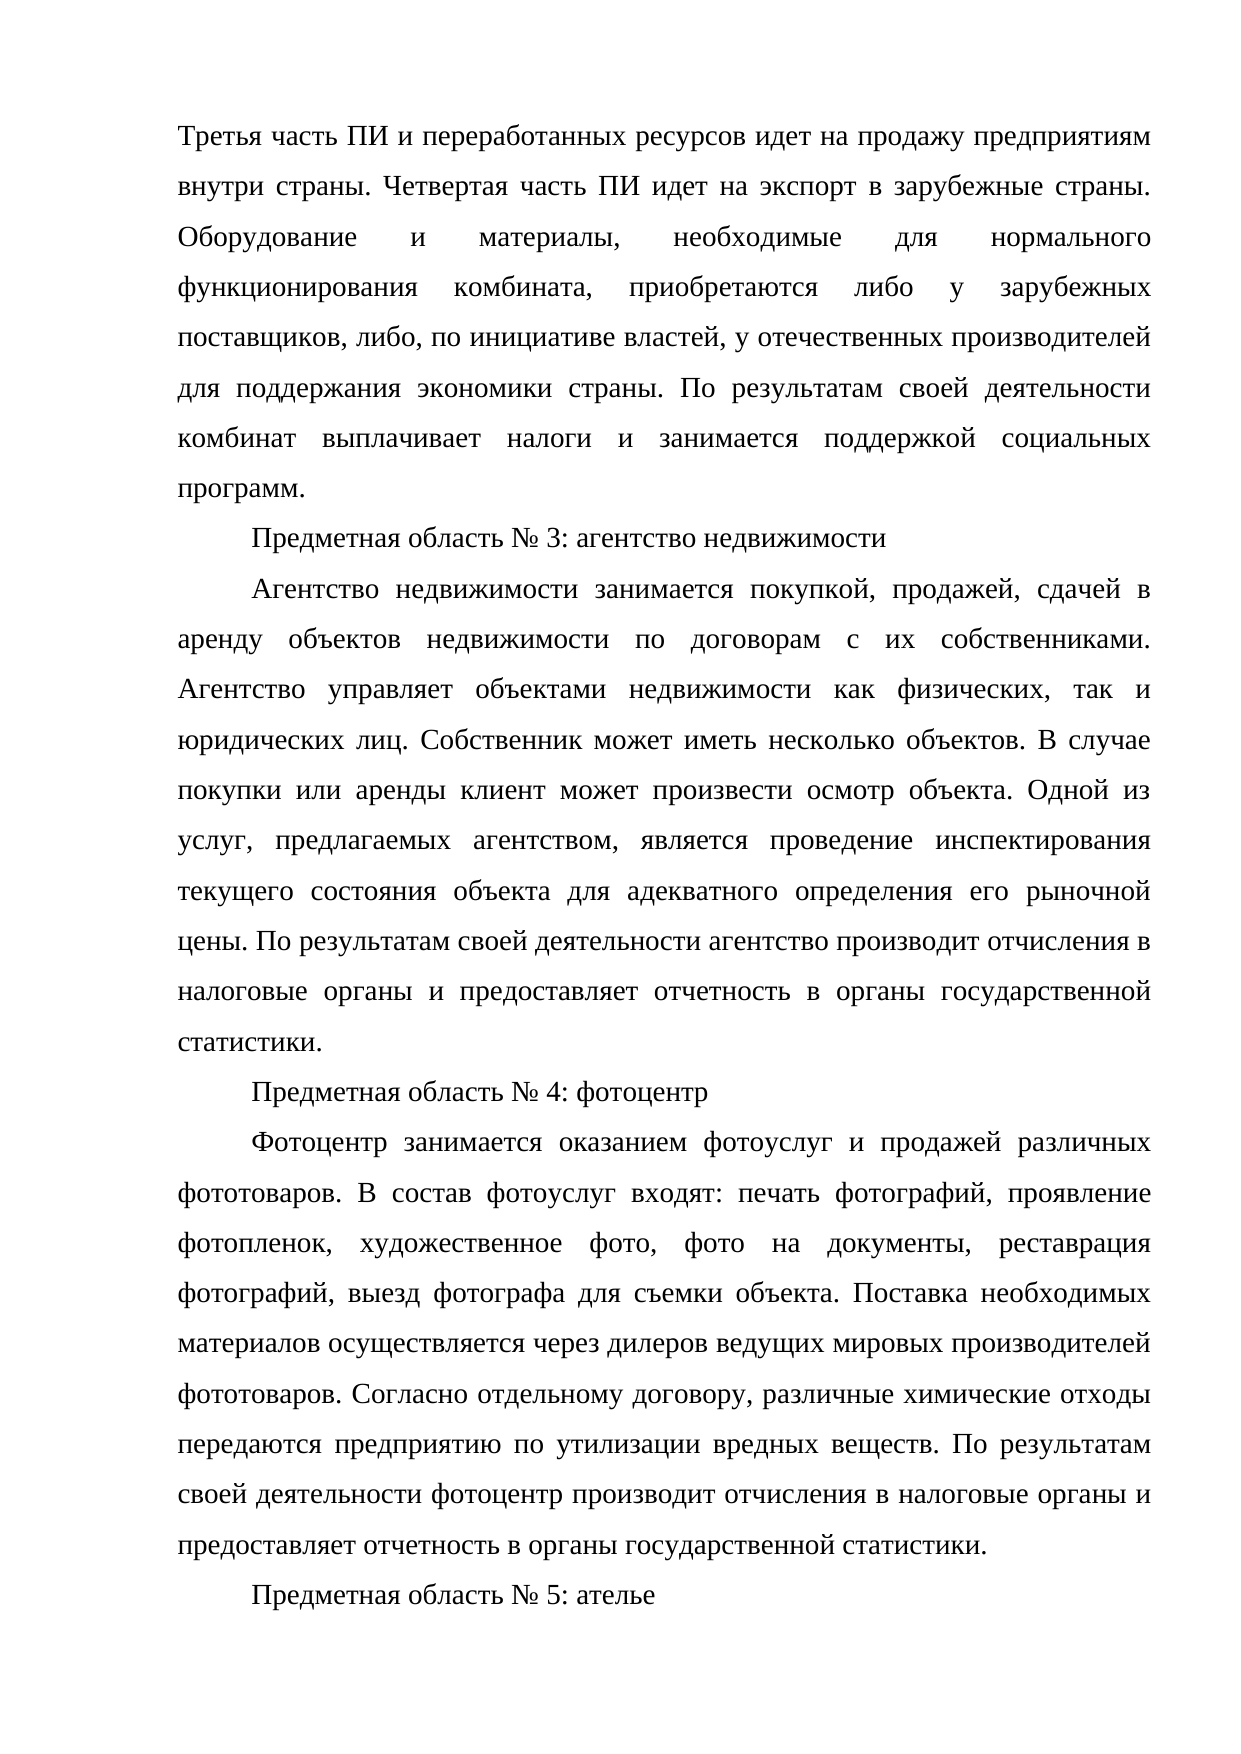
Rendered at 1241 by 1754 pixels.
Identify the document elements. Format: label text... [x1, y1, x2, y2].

text Предметная область № 3: агентство недвижимости [177, 521, 1152, 554]
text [177, 118, 1152, 504]
text Фотоцентр занимается оказанием фотоуслуг и продажей различных фототоваров. В состав фотоуслуг входят: печать фотографий, проявление фотопленок, художественное фото, фото на документы, реставрация фотографий, выезд фотографа для съемки объекта. Поставка необходимых материалов осуществляется через дилеров ведущих мировых производителей фототоваров. Согласно отдельному договору, различные химические отходы передаются предприятию по утилизации вредных веществ. По результатам своей деятельности фотоцентр производит отчисления в налоговые органы и предоставляет отчетность в органы государственной статистики. [177, 1124, 1152, 1560]
text Предметная область № 4: фотоцентр [177, 1074, 1152, 1108]
text Агентство недвижимости занимается покупкой, продажей, сдачей в аренду объектов недвижимости по договорам с их собственниками. Агентство управляет объектами недвижимости как физических, так и юридических лиц. Собственник может иметь несколько объектов. В случае покупки или аренды клиент может произвести осмотр объекта. Одной из услуг, предлагаемых агентством, является проведение инспектирования текущего состояния объекта для адекватного определения его рыночной цены. По результатам своей деятельности агентство производит отчисления в налоговые органы и предоставляет отчетность в органы государственной статистики. [177, 571, 1152, 1057]
text Предметная область № 5: ателье [177, 1577, 1152, 1611]
